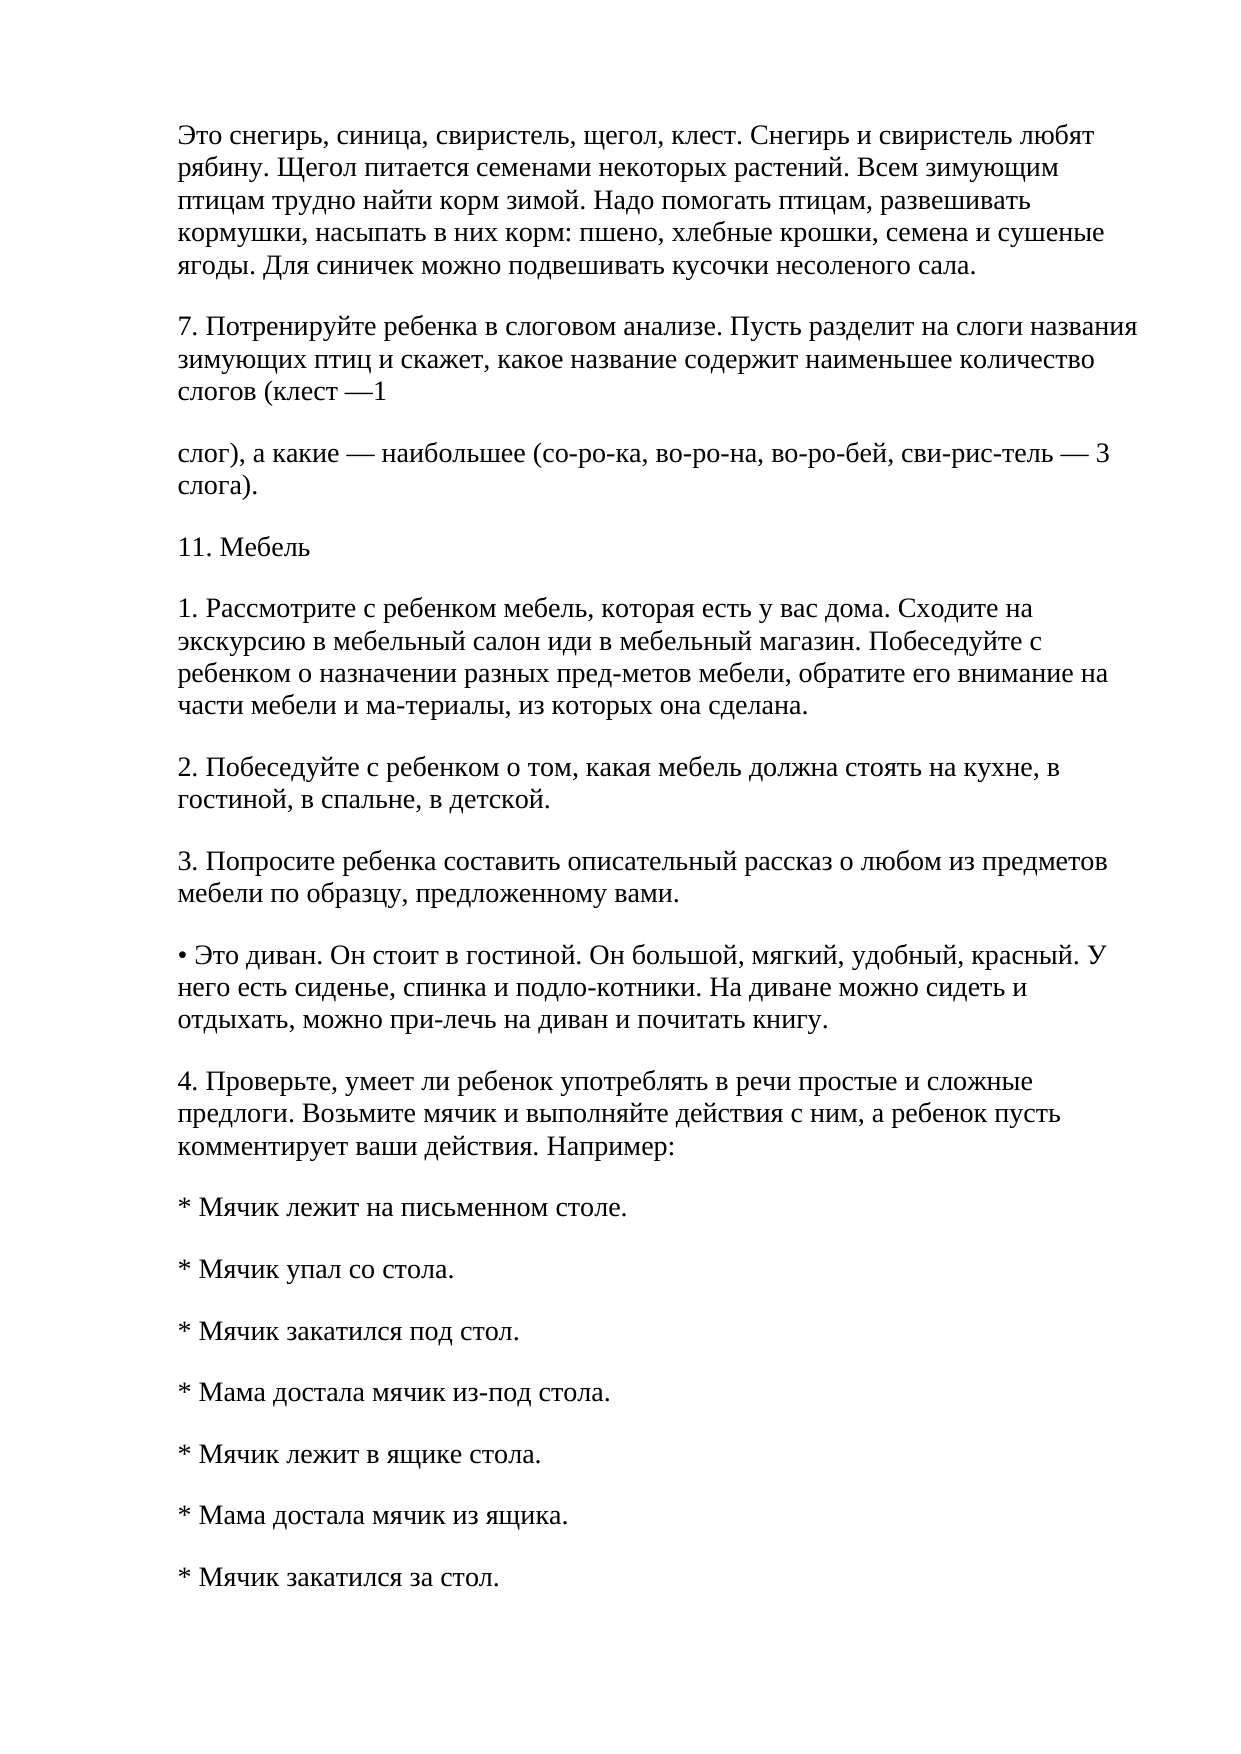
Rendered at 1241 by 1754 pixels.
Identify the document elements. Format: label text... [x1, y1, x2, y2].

text * Мячик лежит в ящике стола. [177, 1437, 1152, 1469]
text * Мама достала мячик из-под стола. [177, 1375, 1152, 1408]
text * Мячик лежит на письменном столе. [177, 1191, 1152, 1223]
text 1. Рассмотрите с ребенком мебель, которая есть у вас дома. Сходите на экскурсию в мебельный салон иди в мебельный магазин. Побеседуйте с ребенком о назначении разных пред-метов мебели, обратите его внимание на части мебели и ма-териалы, из которых она сделана. [177, 591, 1152, 721]
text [177, 118, 1152, 280]
text * Мячик закатился за стол. [177, 1560, 1152, 1592]
text * Мама достала мячик из ящика. [177, 1498, 1152, 1531]
text * Мячик закатился под стол. [177, 1314, 1152, 1346]
text * Мячик упал со стола. [177, 1252, 1152, 1284]
text 11. Мебель [177, 529, 1152, 562]
text 7. Потренируйте ребенка в слоговом анализе. Пусть разделит на слоги названия зимующих птиц и скажет, какое название содержит наименьшее количество слогов (клест —1 [177, 309, 1152, 406]
text слог), а какие — наибольшее (со-ро-ка, во-ро-на, во-ро-бей, сви-рис-тель — 3 слога). [177, 436, 1152, 500]
text • Это диван. Он стоит в гостиной. Он большой, мягкий, удобный, красный. У него есть сиденье, спинка и подло-котники. На диване можно сидеть и отдыхать, можно при-лечь на диван и почитать книгу. [177, 938, 1152, 1035]
text 3. Попросите ребенка составить описательный рассказ о любом из предметов мебели по образцу, предложенному вами. [177, 844, 1152, 909]
text 2. Побеседуйте с ребенком о том, какая мебель должна стоять на кухне, в гостиной, в спальне, в детской. [177, 750, 1152, 815]
text 4. Проверьте, умеет ли ребенок употреблять в речи простые и сложные предлоги. Возьмите мячик и выполняйте действия с ним, а ребенок пусть комментирует ваши действия. Например: [177, 1064, 1152, 1161]
